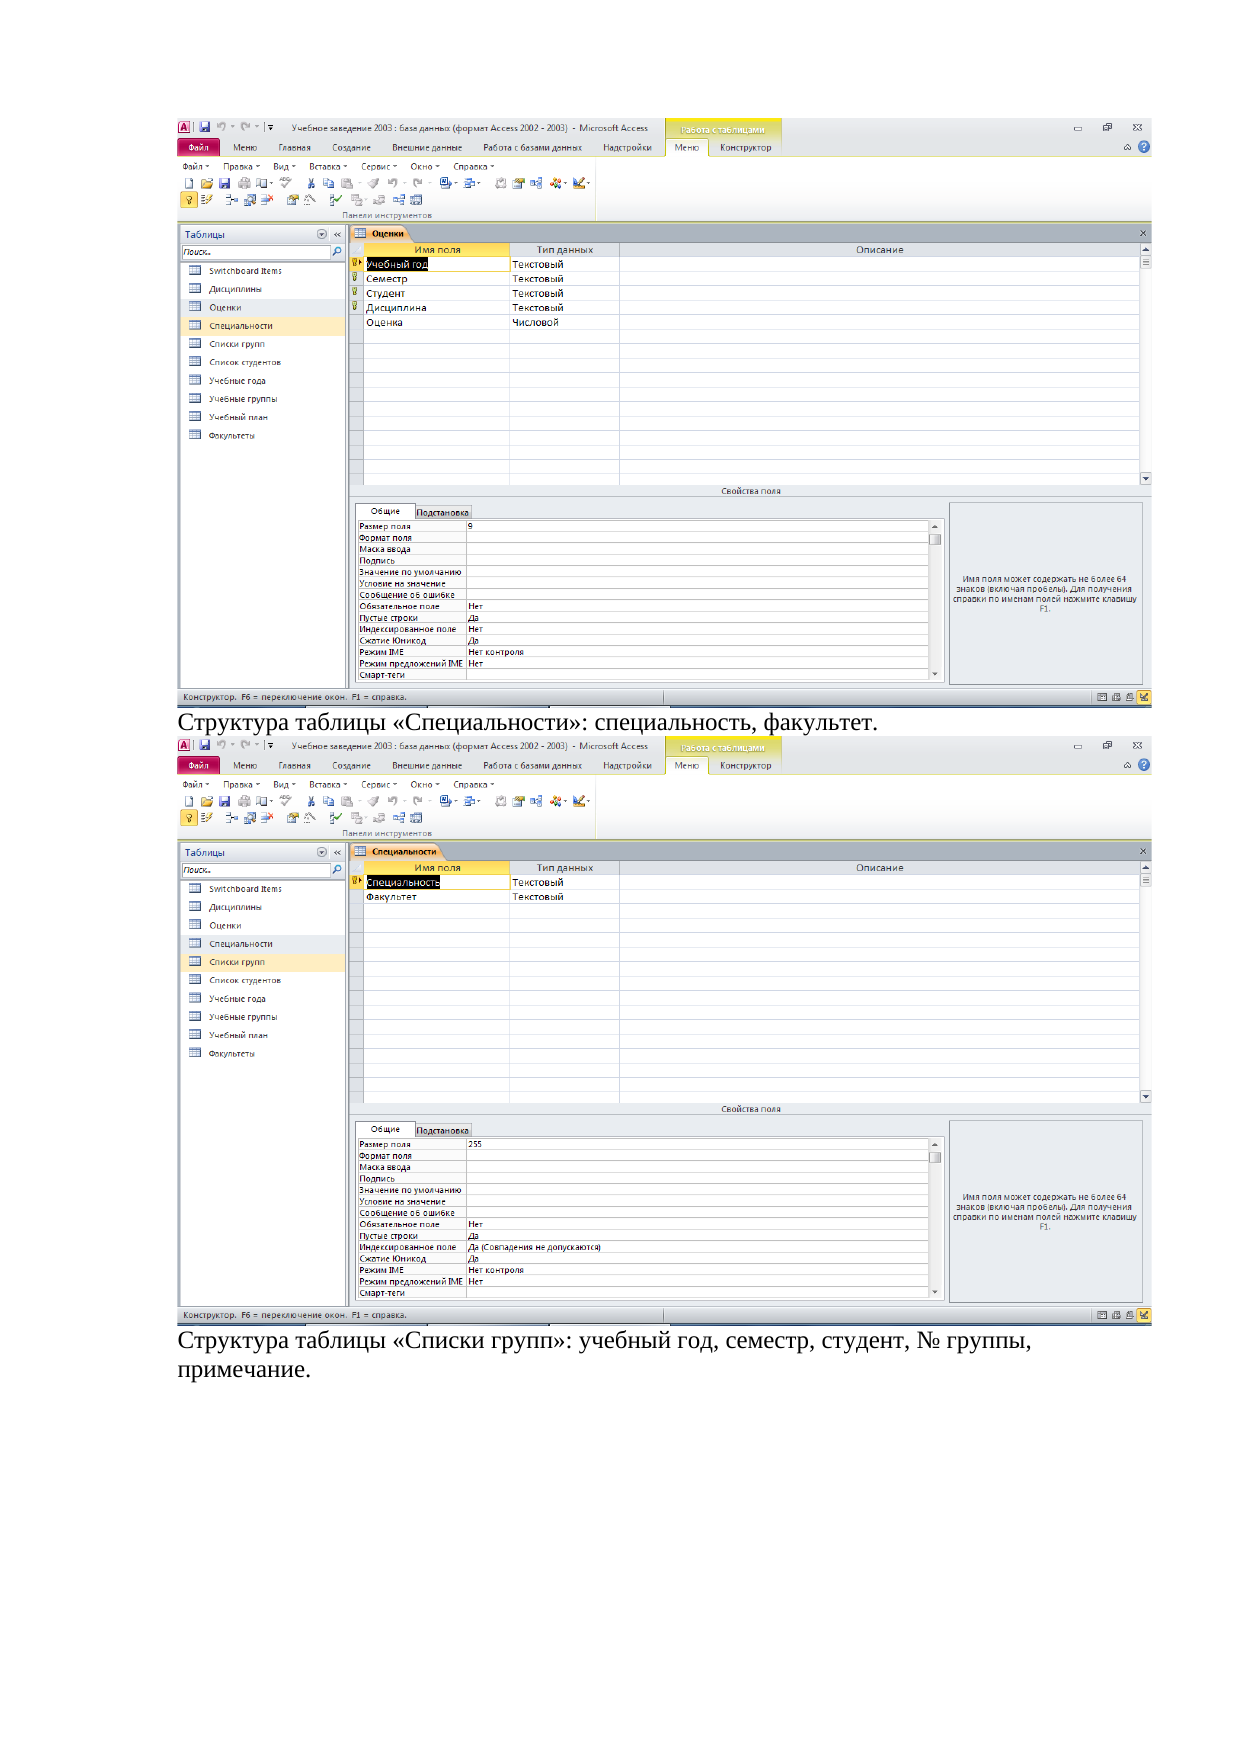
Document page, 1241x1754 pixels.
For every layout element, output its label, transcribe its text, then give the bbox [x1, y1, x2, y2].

text Структура таблицы «Списки групп»: учебный год, семестр, студент, № группы, примечание. [177, 1326, 1152, 1383]
picture [177, 118, 1152, 708]
text Структура таблицы «Специальности»: специальность, факультет. [177, 708, 1152, 736]
picture [177, 736, 1152, 1326]
